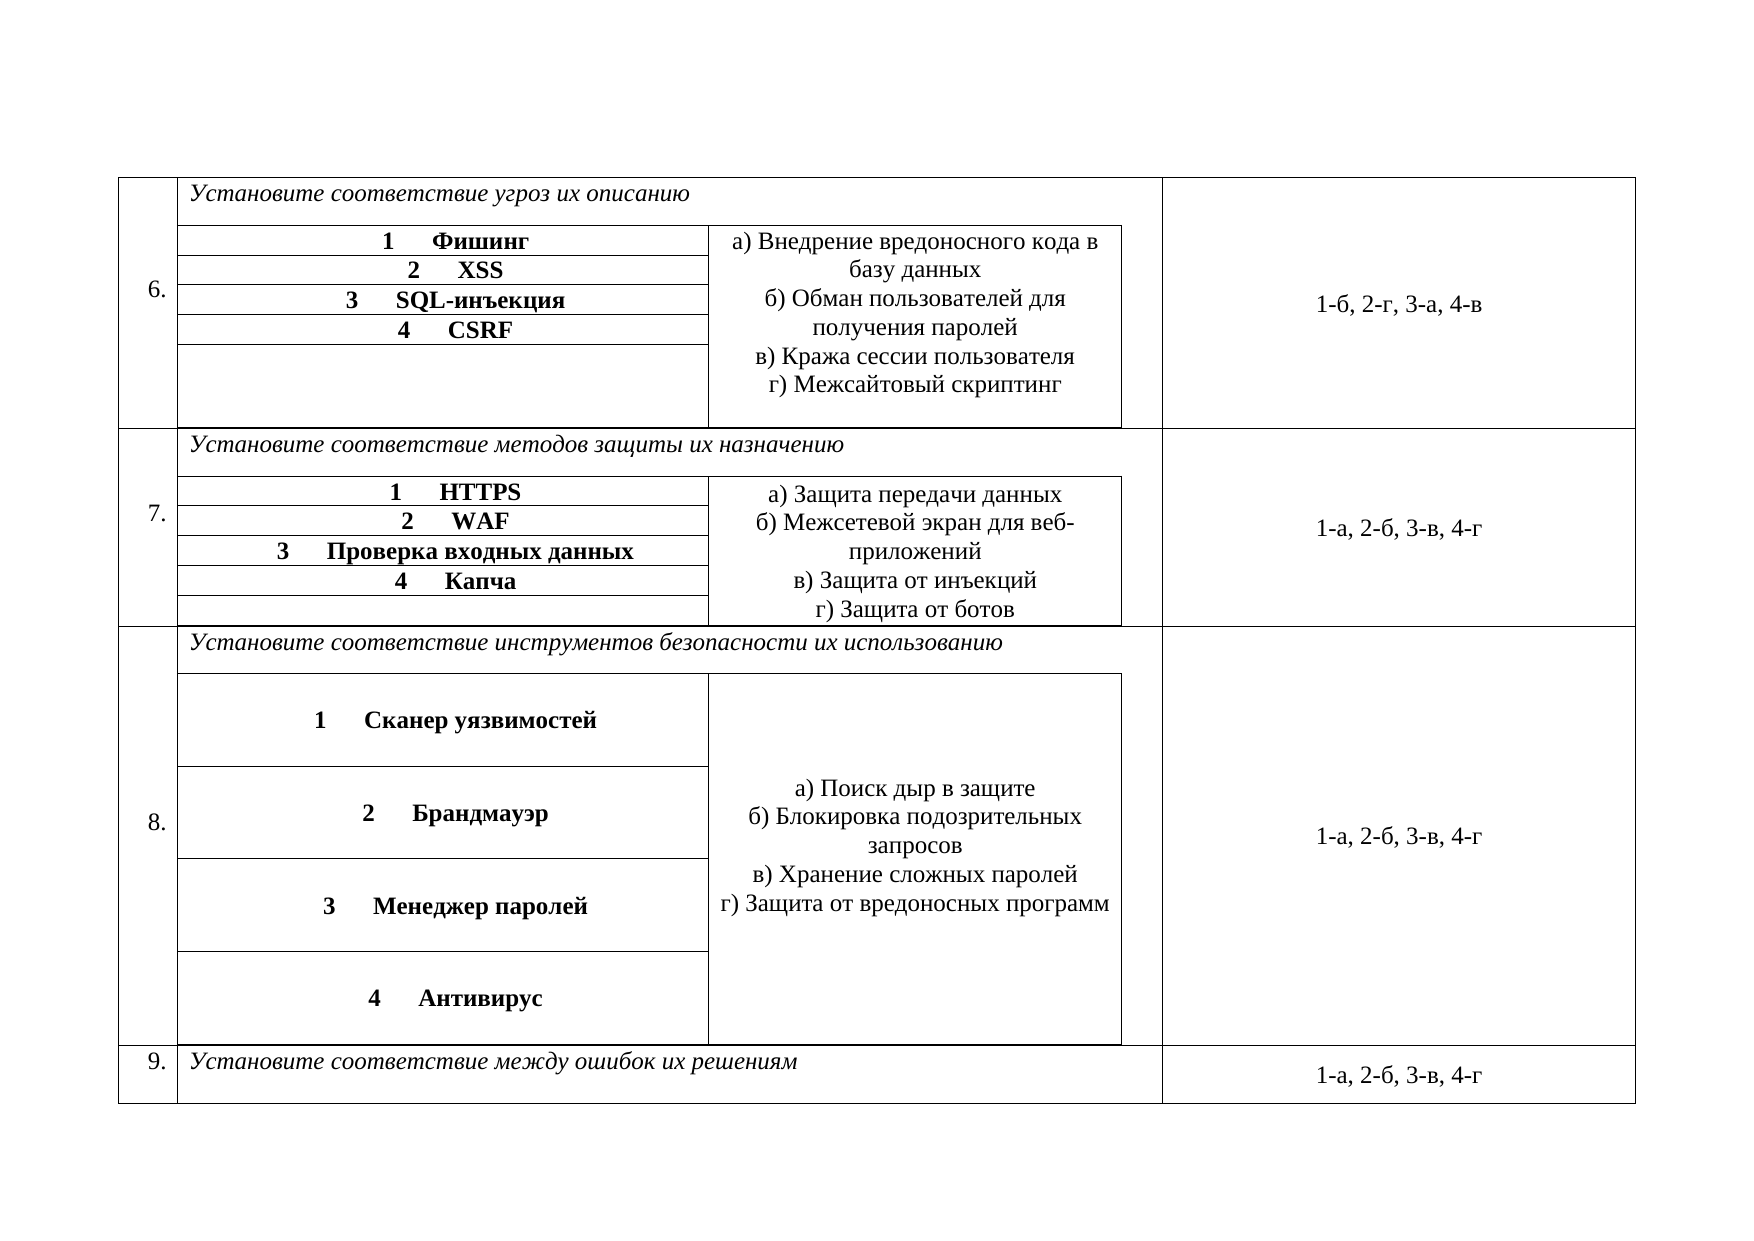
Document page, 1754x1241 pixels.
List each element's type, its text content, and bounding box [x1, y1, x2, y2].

table_cell 1-б, 2-г, 3-а, 4-в [1163, 178, 1635, 428]
table_cell Установите соответствие угроз их описанию [178, 178, 1162, 428]
table_cell [119, 429, 177, 626]
table_cell 1-а, 2-б, 3-в, 4-г [1163, 429, 1635, 626]
table_cell Установите соответствие методов защиты их назначению [178, 429, 1162, 626]
table_cell [119, 627, 177, 1045]
table_cell [119, 1046, 177, 1103]
table_cell [119, 178, 177, 428]
table_cell Установите соответствие инструментов безопасности их использованию [178, 627, 1162, 1045]
table_cell 1-а, 2-б, 3-в, 4-г [1163, 627, 1635, 1045]
table_cell 1-а, 2-б, 3-в, 4-г [1163, 1046, 1635, 1103]
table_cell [178, 1046, 1162, 1103]
